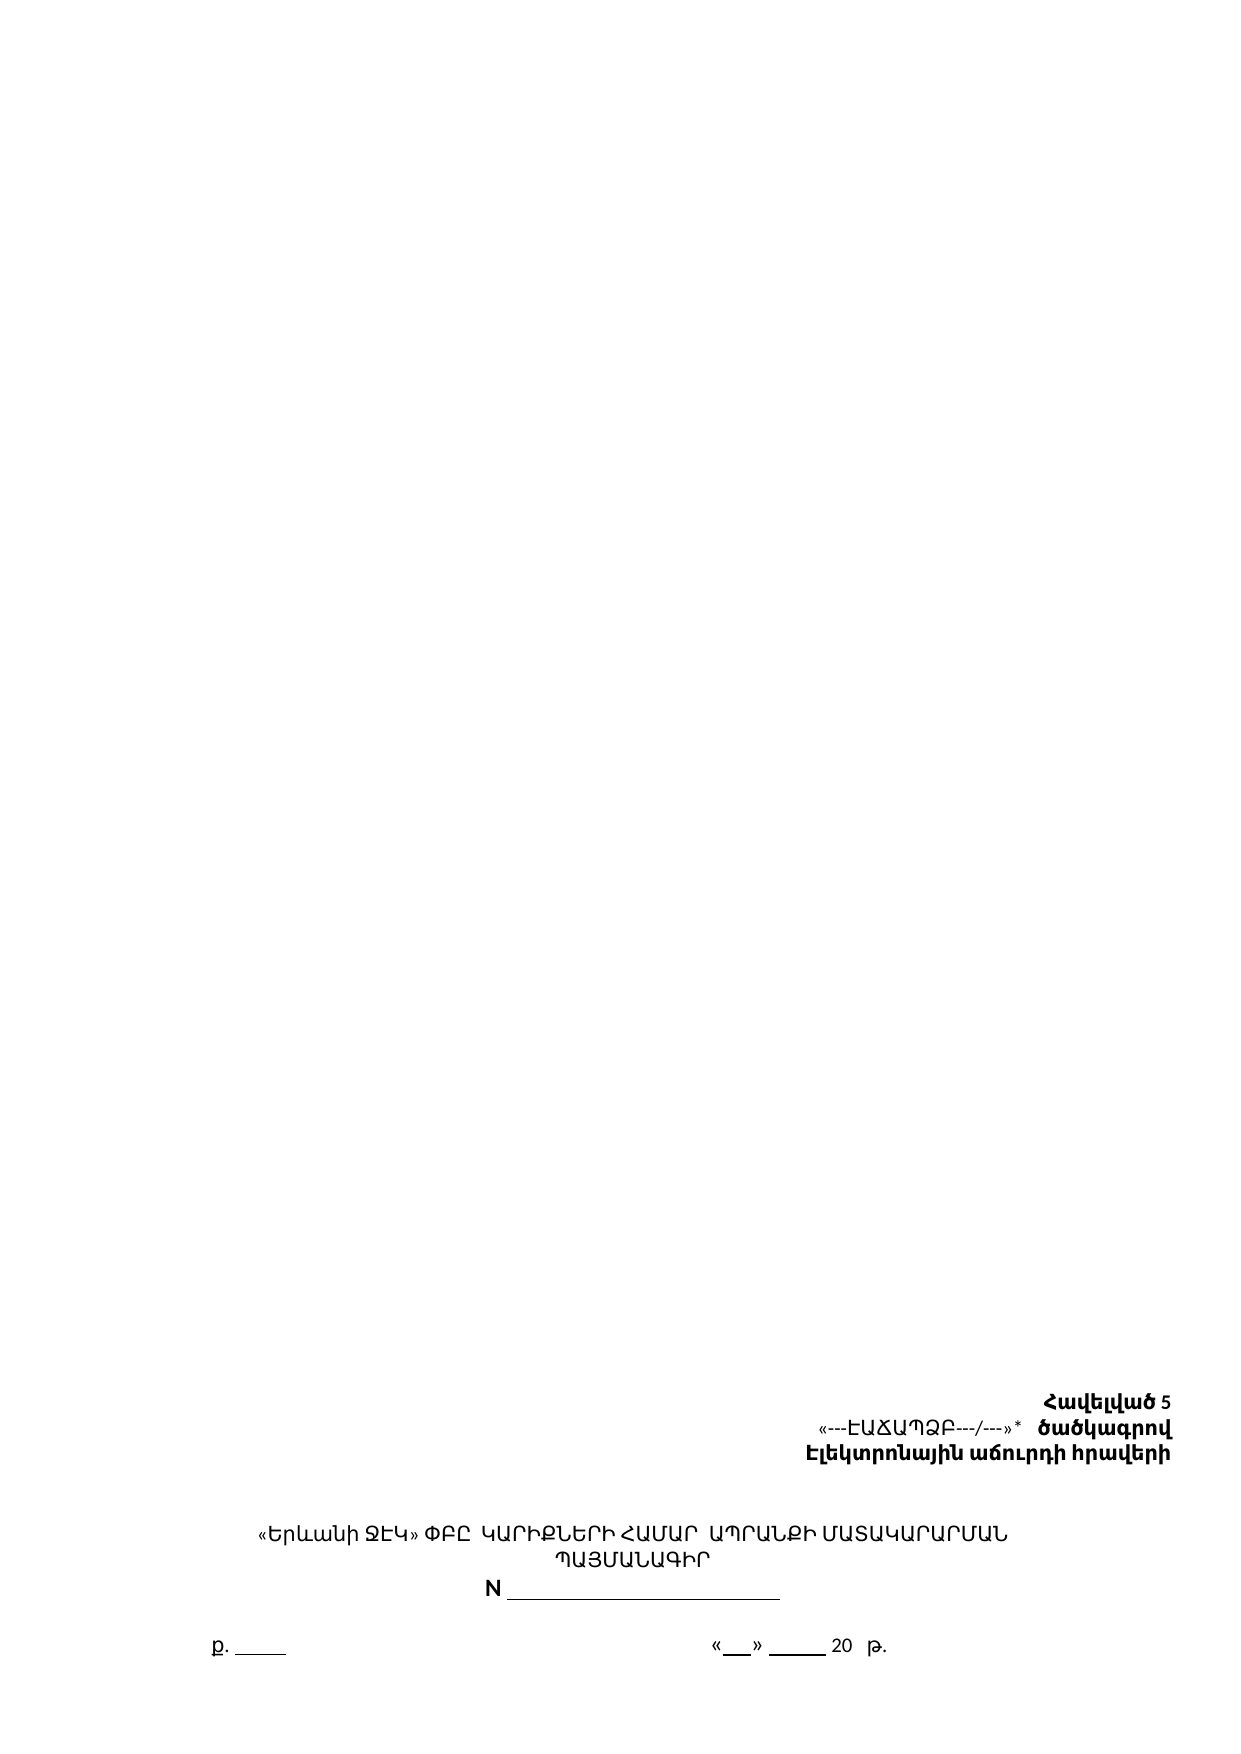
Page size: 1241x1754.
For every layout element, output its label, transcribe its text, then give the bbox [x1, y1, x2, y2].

text Էլեկտրոնային աճուրդի հրավերի [94, 1440, 1171, 1466]
text N [79, 1572, 1171, 1603]
text ՊԱՅՄԱՆԱԳԻՐ [79, 1547, 1171, 1572]
text «---ԷԱՃԱՊՁԲ---/---»* ծածկագրով [94, 1415, 1171, 1440]
text ք. « » 20 թ. [94, 1628, 1171, 1659]
text Հավելված 5 [94, 1389, 1171, 1415]
text «Երևանի ՋԷԿ» ՓԲԸ ԿԱՐԻՔՆԵՐԻ ՀԱՄԱՐ ԱՊՐԱՆՔԻ ՄԱՏԱԿԱՐԱՐՄԱՆ [79, 1522, 1171, 1547]
